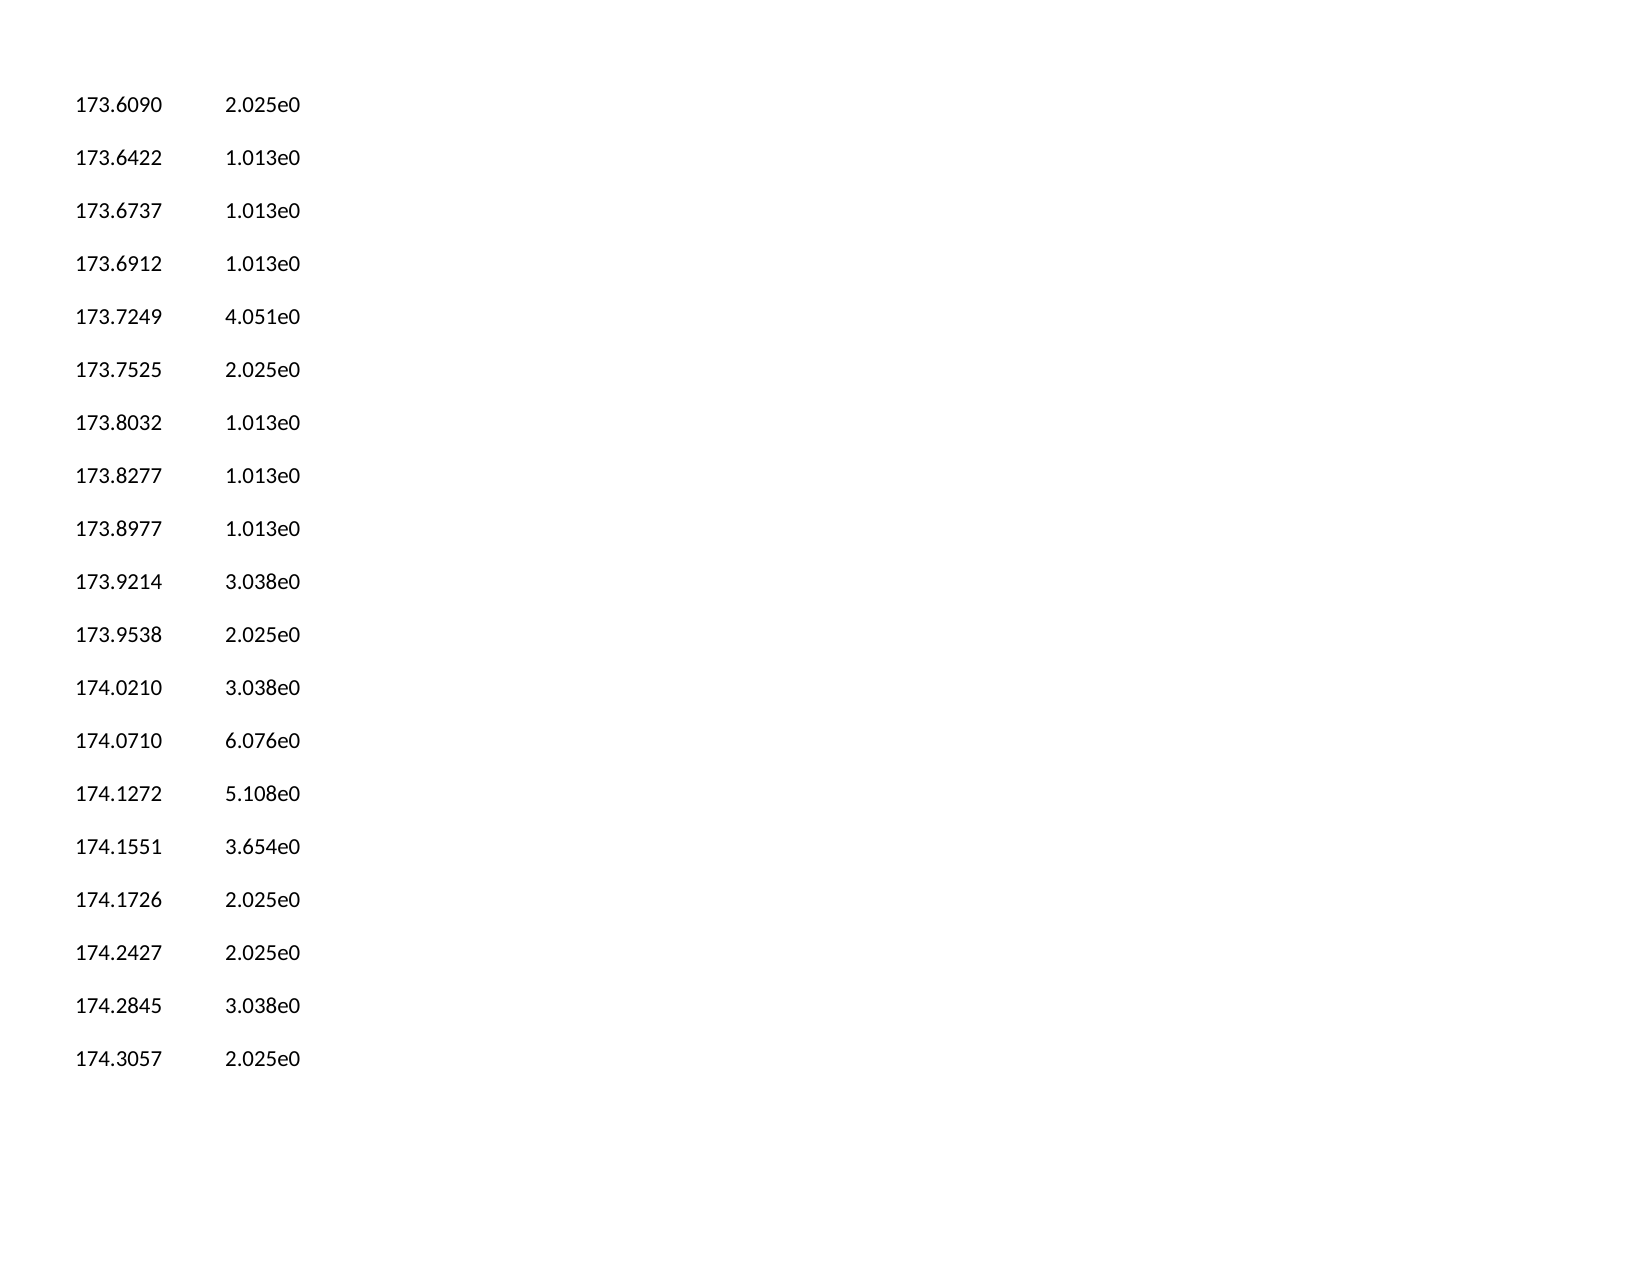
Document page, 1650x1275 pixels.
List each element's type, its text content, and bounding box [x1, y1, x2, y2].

text 173.6422 1.013e0 [75, 143, 1563, 171]
text 173.7525 2.025e0 [75, 355, 1563, 383]
text 173.6912 1.013e0 [75, 249, 1563, 277]
text 174.1726 2.025e0 [75, 885, 1563, 913]
text 173.9214 3.038e0 [75, 567, 1563, 595]
text 174.3057 2.025e0 [75, 1044, 1563, 1072]
text 174.0710 6.076e0 [75, 726, 1563, 754]
text 173.8032 1.013e0 [75, 408, 1563, 436]
text 174.2427 2.025e0 [75, 938, 1563, 966]
text 173.8277 1.013e0 [75, 461, 1563, 489]
text 174.1551 3.654e0 [75, 832, 1563, 860]
text 174.0210 3.038e0 [75, 673, 1563, 701]
text 173.7249 4.051e0 [75, 302, 1563, 330]
text 174.1272 5.108e0 [75, 779, 1563, 807]
text 173.6737 1.013e0 [75, 196, 1563, 224]
text 174.2845 3.038e0 [75, 991, 1563, 1019]
text 173.8977 1.013e0 [75, 514, 1563, 542]
text 173.6090 2.025e0 [75, 90, 1563, 118]
text 173.9538 2.025e0 [75, 620, 1563, 648]
